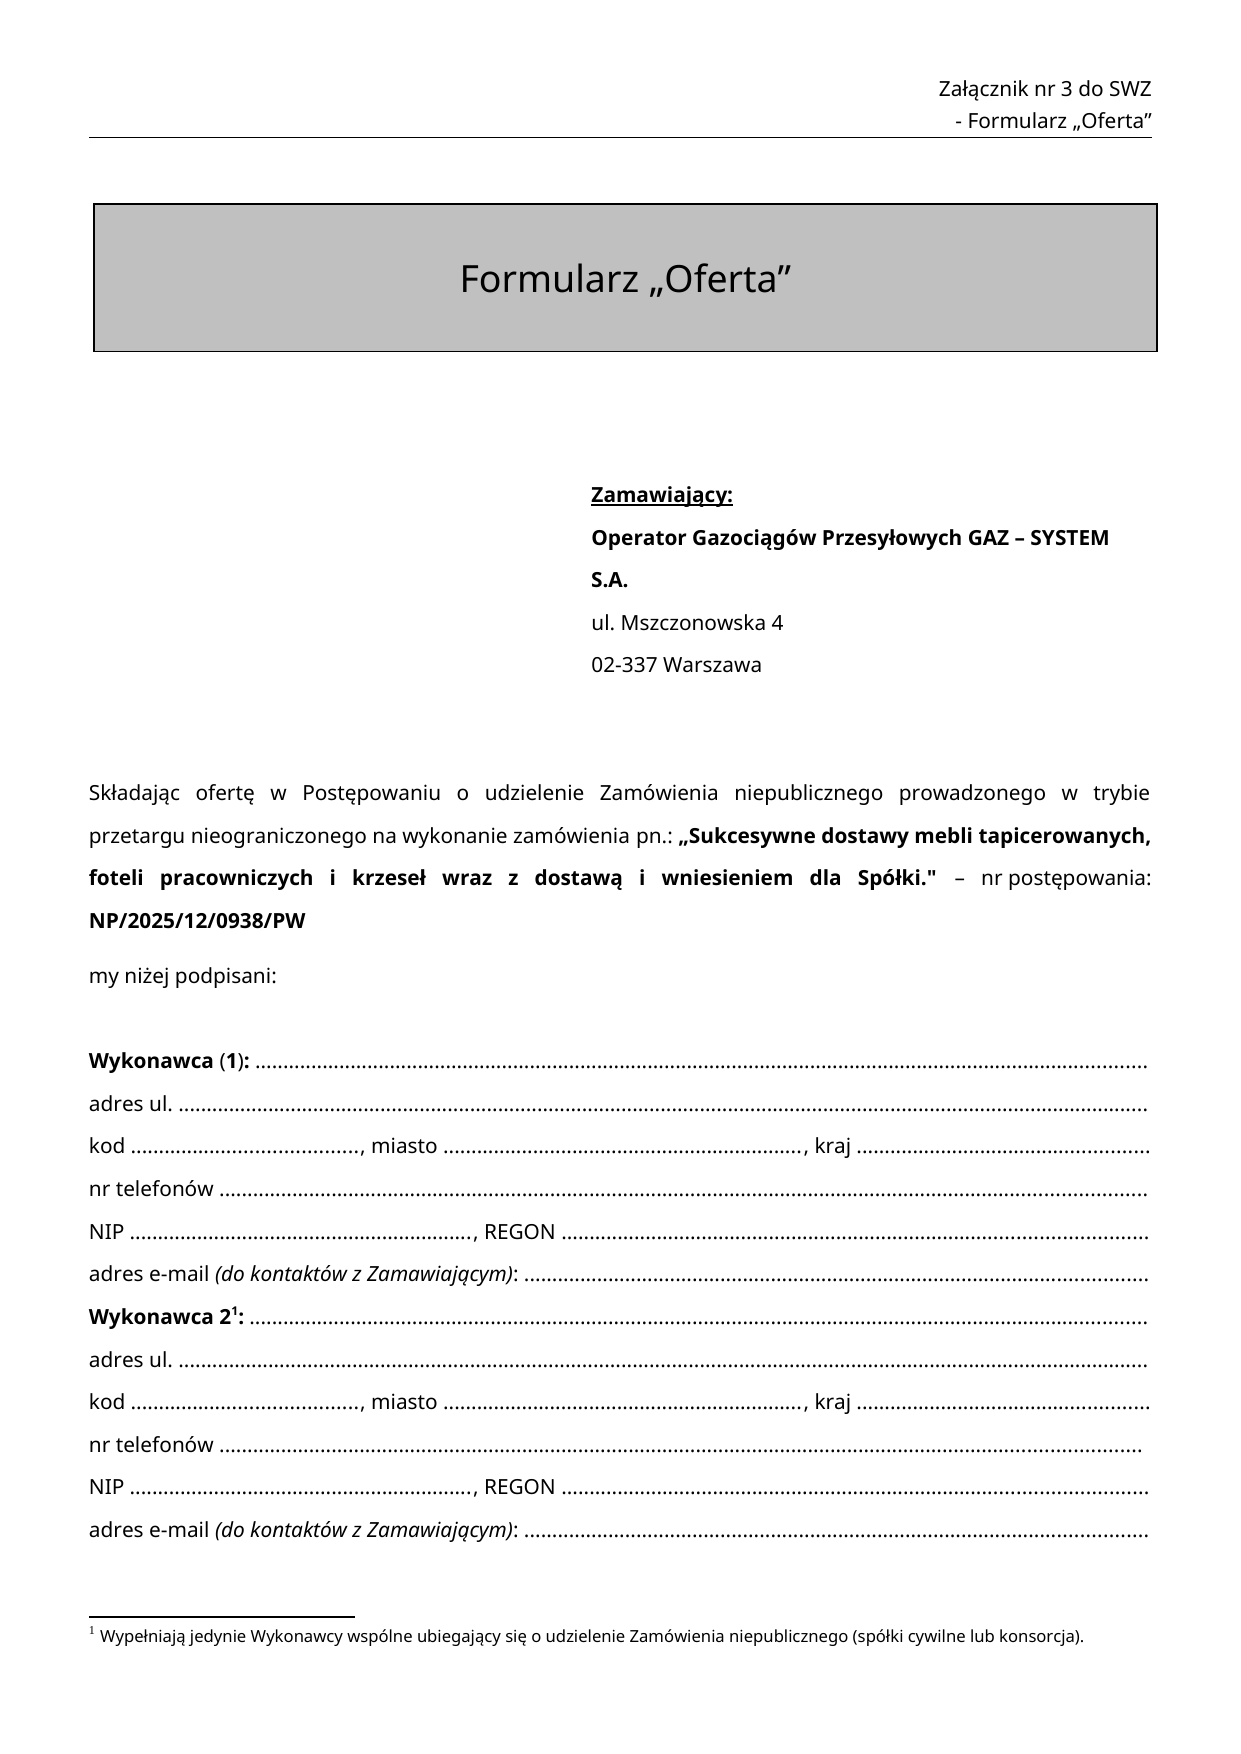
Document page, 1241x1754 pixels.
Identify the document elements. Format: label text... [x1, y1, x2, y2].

text Wykonawca (1): [89, 1046, 1152, 1075]
text NIP , REGON [89, 1472, 1152, 1501]
text Operator Gazociągów Przesyłowych GAZ – SYSTEM S.A. [591, 523, 1152, 594]
text NIP , REGON [89, 1217, 1152, 1245]
text adres ul. [89, 1089, 1152, 1117]
text Składając ofertę w Postępowaniu o udzielenie Zamówienia niepublicznego prowadzonego w trybie przetargu nieograniczonego na wykonanie zamówienia pn.: „Sukcesywne dostawy mebli tapicerowanych, foteli pracowniczych i krzeseł wraz z dostawą i wniesieniem dla Spółki." – nr postępowania: NP/2025/12/0938/PW [89, 778, 1152, 934]
text adres e-mail (do kontaktów z Zamawiającym): [89, 1515, 1152, 1543]
text Zamawiający: [591, 480, 1152, 508]
table_header Formularz „Oferta” [95, 205, 1156, 351]
text nr telefonów [89, 1174, 1152, 1203]
text adres e-mail (do kontaktów z Zamawiającym): [89, 1259, 1152, 1288]
text nr telefonów [89, 1430, 1152, 1458]
text 02-337 Warszawa [591, 650, 1152, 679]
text adres ul. [89, 1345, 1152, 1373]
text ul. Mszczonowska 4 [591, 608, 1152, 636]
text my niżej podpisani: [89, 961, 1152, 989]
text Wykonawca 2: [89, 1302, 1152, 1331]
text kod , miasto , kraj [89, 1387, 1152, 1416]
text kod , miasto , kraj [89, 1132, 1152, 1160]
